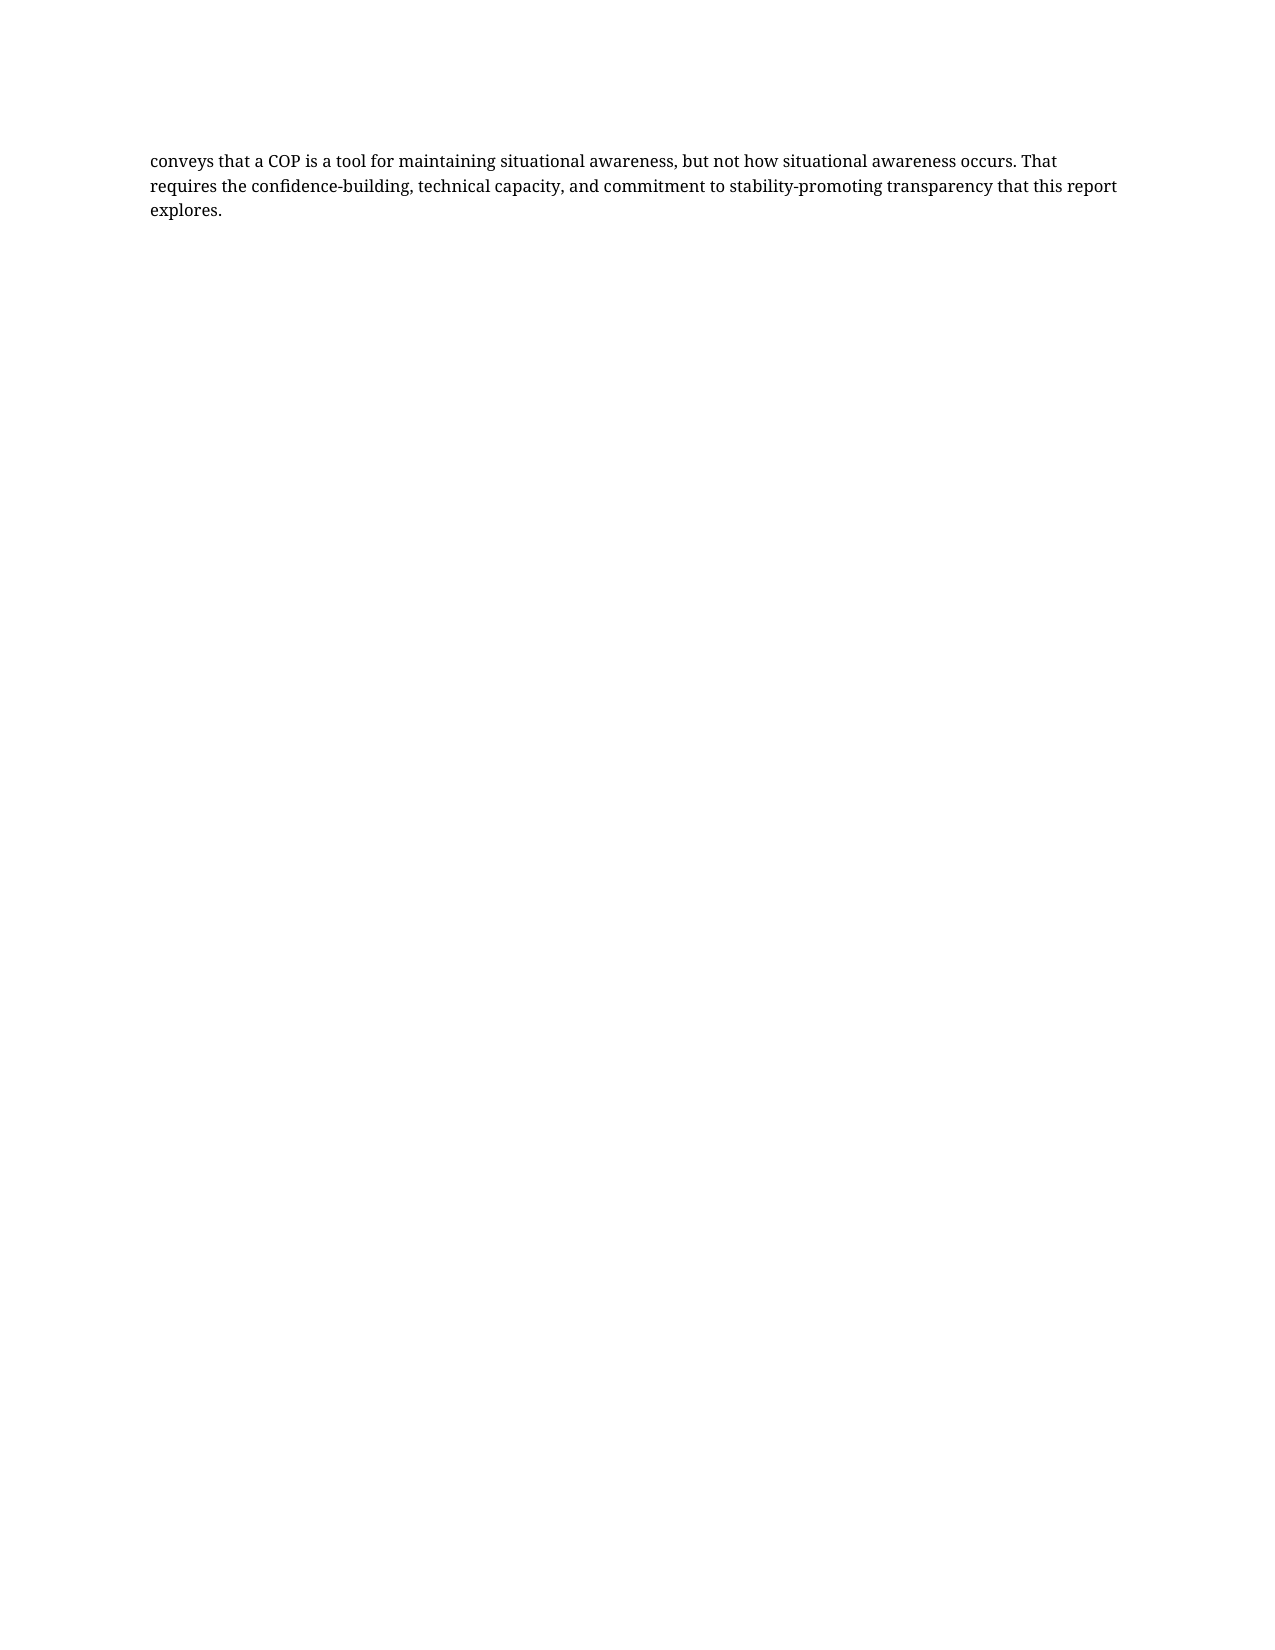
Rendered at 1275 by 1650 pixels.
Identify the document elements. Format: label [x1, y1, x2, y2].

text [150, 150, 1125, 222]
